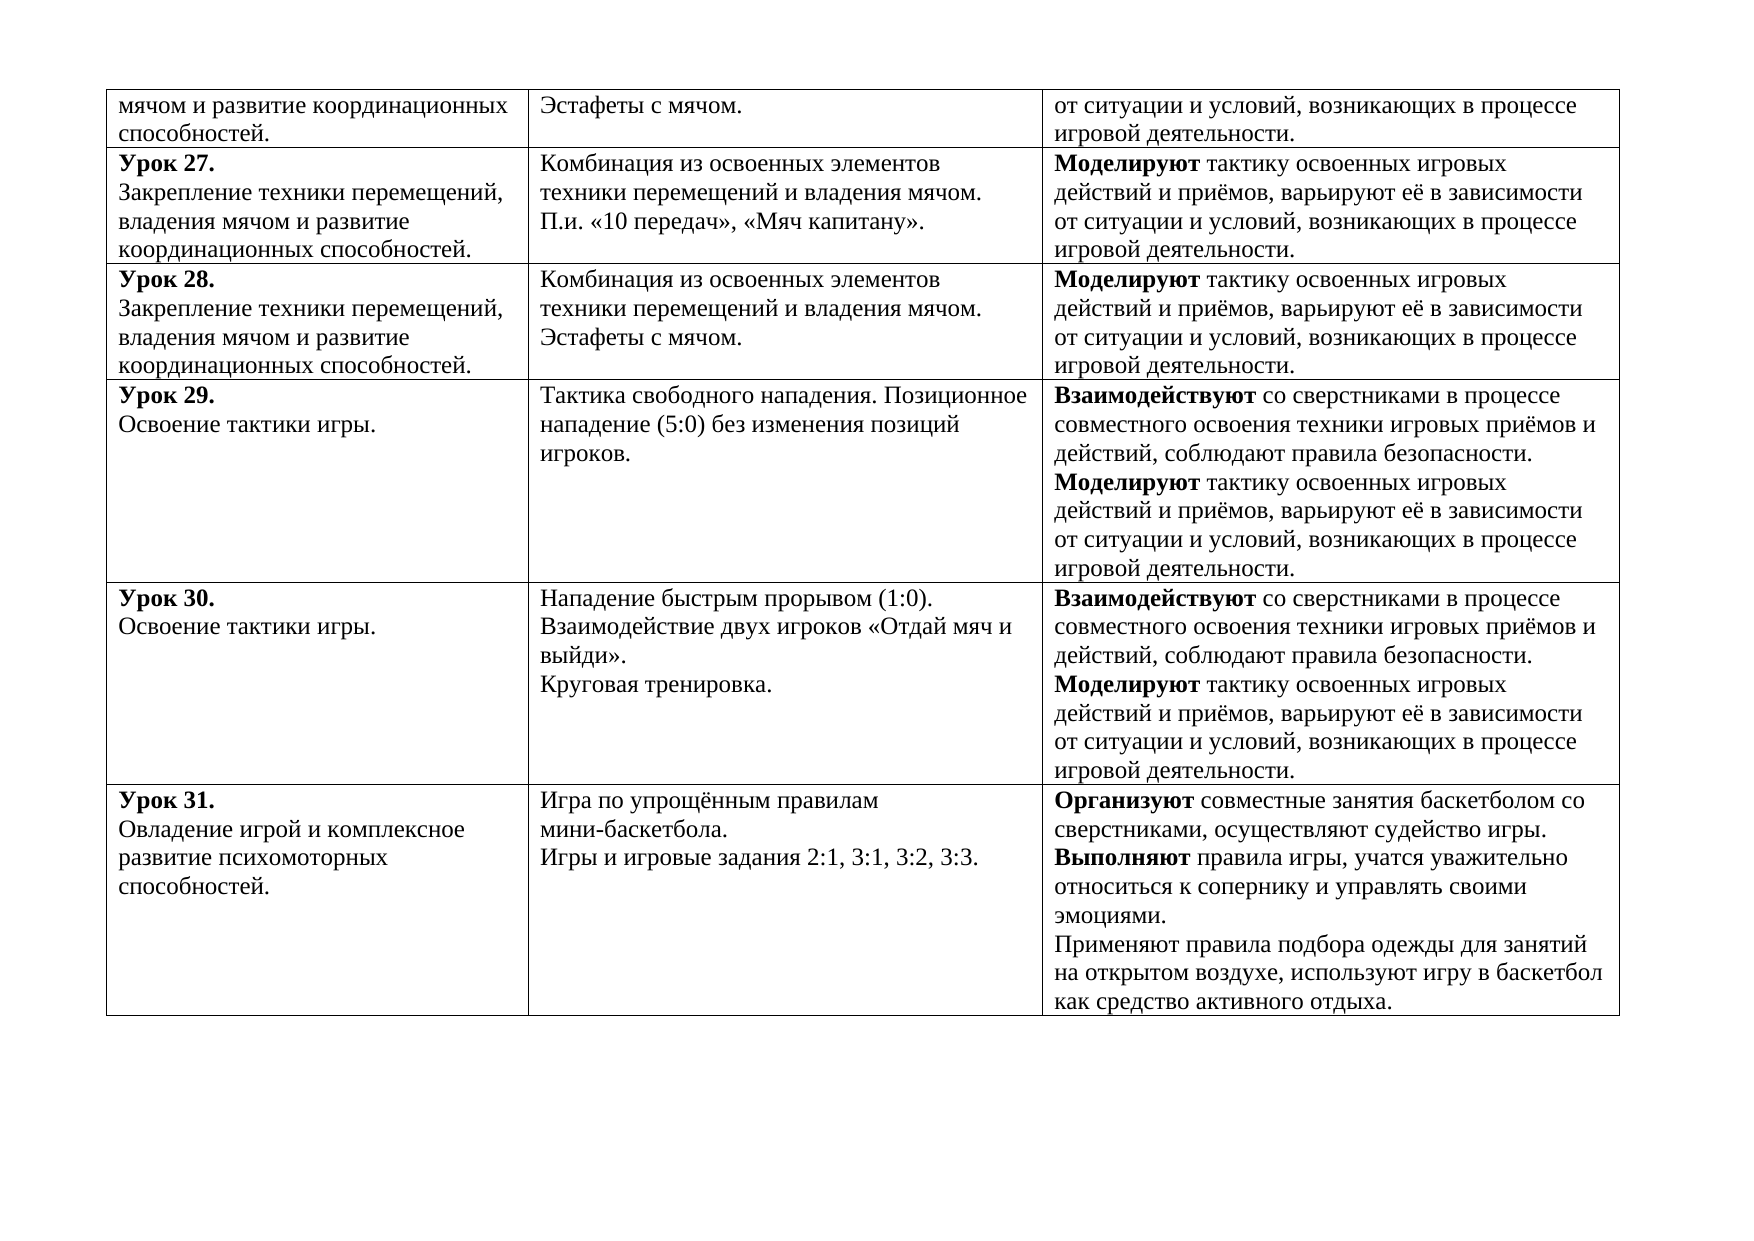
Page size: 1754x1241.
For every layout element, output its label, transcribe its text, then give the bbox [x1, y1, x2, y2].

table_cell Организуют совместные занятия баскетболом со сверстниками, осуществляют судейство игры. Выполняют правила игры, учатся уважительно относиться к сопернику и управлять своими эмоциями. Применяют правила подбора одежды для занятий на открытом воздухе, используют игру в баскетбол как средство активного отдыха. [1043, 785, 1619, 1015]
table_cell Урок 28. Закрепление техники перемещений, владения мячом и развитие координационных способностей. [107, 264, 528, 379]
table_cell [1043, 90, 1619, 147]
table_cell Тактика свободного нападения. Позиционное нападение (5:0) без изменения позиций игроков. [529, 380, 1042, 582]
table_cell Взаимодействуют со сверстниками в процессе совместного освоения техники игровых приёмов и действий, соблюдают правила безопасности. Моделируют тактику освоенных игровых действий и приёмов, варьируют её в зависимости от ситуации и условий, возникающих в процессе игровой деятельности. [1043, 380, 1619, 582]
table_cell Нападение быстрым прорывом (1:0). Взаимодействие двух игроков «Отдай мяч и выйди». Круговая тренировка. [529, 583, 1042, 784]
table_cell Урок 27. Закрепление техники перемещений, владения мячом и развитие координационных способностей. [107, 148, 528, 263]
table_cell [107, 90, 528, 147]
table_cell Урок 30. Освоение тактики игры. [107, 583, 528, 784]
table_cell Комбинация из освоенных элементов техники перемещений и владения мячом. П.и. «10 передач», «Мяч капитану». [529, 148, 1042, 263]
table_cell Урок 29. Освоение тактики игры. [107, 380, 528, 582]
table_cell Взаимодействуют со сверстниками в процессе совместного освоения техники игровых приёмов и действий, соблюдают правила безопасности. Моделируют тактику освоенных игровых действий и приёмов, варьируют её в зависимости от ситуации и условий, возникающих в процессе игровой деятельности. [1043, 583, 1619, 784]
table_cell Урок 31. Овладение игрой и комплексное развитие психомоторных способностей. [107, 785, 528, 1015]
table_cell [529, 785, 1042, 1015]
table_cell Комбинация из освоенных элементов техники перемещений и владения мячом. Эстафеты с мячом. [529, 264, 1042, 379]
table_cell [529, 90, 1042, 147]
